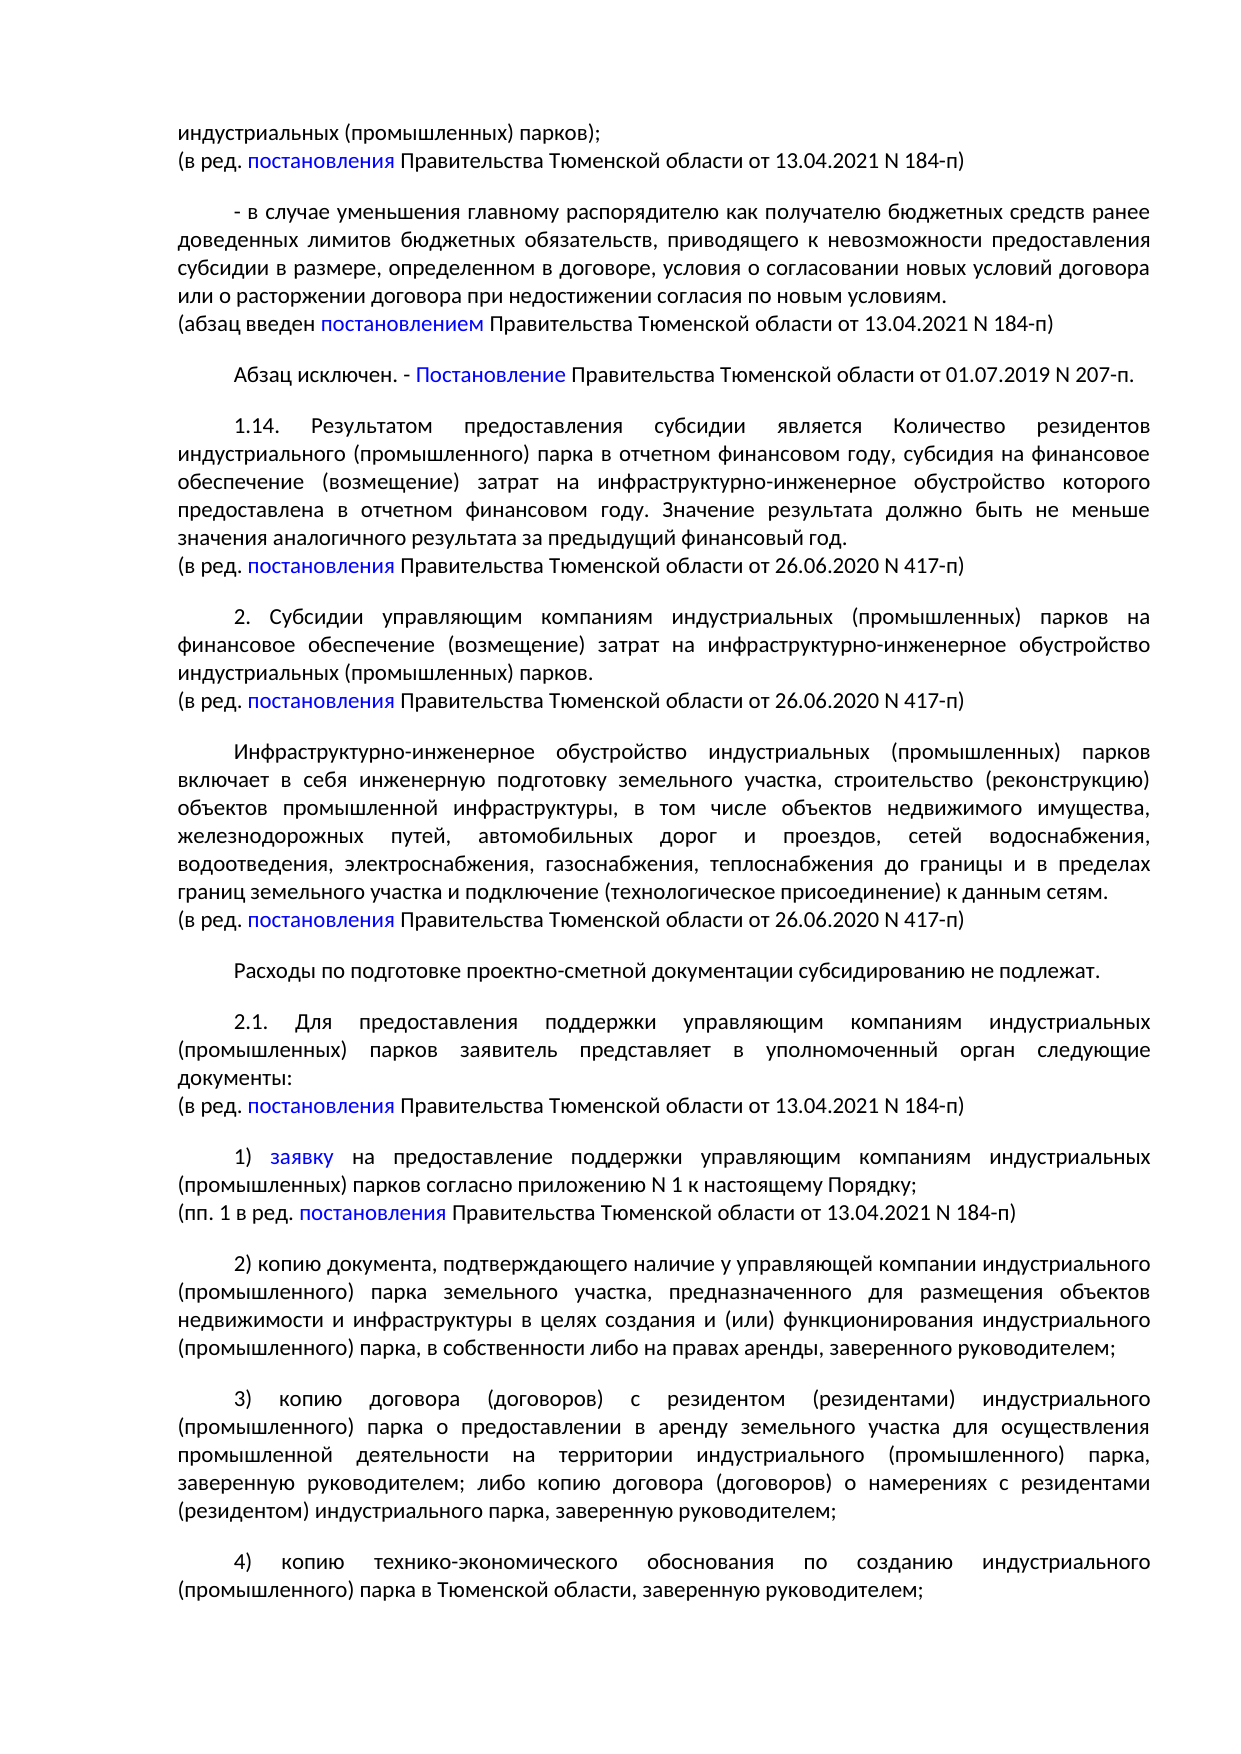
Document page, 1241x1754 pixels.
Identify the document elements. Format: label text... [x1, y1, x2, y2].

text (абзац введен постановлением Правительства Тюменской области от 13.04.2021 N 184-п) [177, 309, 1152, 337]
text (в ред. постановления Правительства Тюменской области от 26.06.2020 N 417-п) [177, 905, 1152, 933]
text 1.14. Результатом предоставления субсидии является Количество резидентов индустриального (промышленного) парка в отчетном финансовом году, субсидия на финансовое обеспечение (возмещение) затрат на инфраструктурно-инженерное обустройство которого предоставлена в отчетном финансовом году. Значение результата должно быть не меньше значения аналогичного результата за предыдущий финансовый год. [177, 411, 1152, 551]
text (в ред. постановления Правительства Тюменской области от 26.06.2020 N 417-п) [177, 686, 1152, 714]
text (в ред. постановления Правительства Тюменской области от 26.06.2020 N 417-п) [177, 551, 1152, 579]
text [177, 118, 1152, 146]
text Инфраструктурно-инженерное обустройство индустриальных (промышленных) парков включает в себя инженерную подготовку земельного участка, строительство (реконструкцию) объектов промышленной инфраструктуры, в том числе объектов недвижимого имущества, железнодорожных путей, автомобильных дорог и проездов, сетей водоснабжения, водоотведения, электроснабжения, газоснабжения, теплоснабжения до границы и в пределах границ земельного участка и подключение (технологическое присоединение) к данным сетям. [177, 737, 1152, 905]
text (пп. 1 в ред. постановления Правительства Тюменской области от 13.04.2021 N 184-п) [177, 1198, 1152, 1226]
text 1) заявку на предоставление поддержки управляющим компаниям индустриальных (промышленных) парков согласно приложению N 1 к настоящему Порядку; [177, 1142, 1152, 1198]
text 4) копию технико-экономического обоснования по созданию индустриального (промышленного) парка в Тюменской области, заверенную руководителем; [177, 1547, 1152, 1603]
text (в ред. постановления Правительства Тюменской области от 13.04.2021 N 184-п) [177, 146, 1152, 174]
text Расходы по подготовке проектно-сметной документации субсидированию не подлежат. [177, 956, 1152, 984]
text 3) копию договора (договоров) с резидентом (резидентами) индустриального (промышленного) парка о предоставлении в аренду земельного участка для осуществления промышленной деятельности на территории индустриального (промышленного) парка, заверенную руководителем; либо копию договора (договоров) о намерениях с резидентами (резидентом) индустриального парка, заверенную руководителем; [177, 1384, 1152, 1524]
text Абзац исключен. - Постановление Правительства Тюменской области от 01.07.2019 N 207-п. [177, 360, 1152, 388]
text 2.1. Для предоставления поддержки управляющим компаниям индустриальных (промышленных) парков заявитель представляет в уполномоченный орган следующие документы: [177, 1007, 1152, 1091]
text 2. Субсидии управляющим компаниям индустриальных (промышленных) парков на финансовое обеспечение (возмещение) затрат на инфраструктурно-инженерное обустройство индустриальных (промышленных) парков. [177, 602, 1152, 686]
text 2) копию документа, подтверждающего наличие у управляющей компании индустриального (промышленного) парка земельного участка, предназначенного для размещения объектов недвижимости и инфраструктуры в целях создания и (или) функционирования индустриального (промышленного) парка, в собственности либо на правах аренды, заверенного руководителем; [177, 1249, 1152, 1361]
text (в ред. постановления Правительства Тюменской области от 13.04.2021 N 184-п) [177, 1091, 1152, 1119]
text - в случае уменьшения главному распорядителю как получателю бюджетных средств ранее доведенных лимитов бюджетных обязательств, приводящего к невозможности предоставления субсидии в размере, определенном в договоре, условия о согласовании новых условий договора или о расторжении договора при недостижении согласия по новым условиям. [177, 197, 1152, 309]
